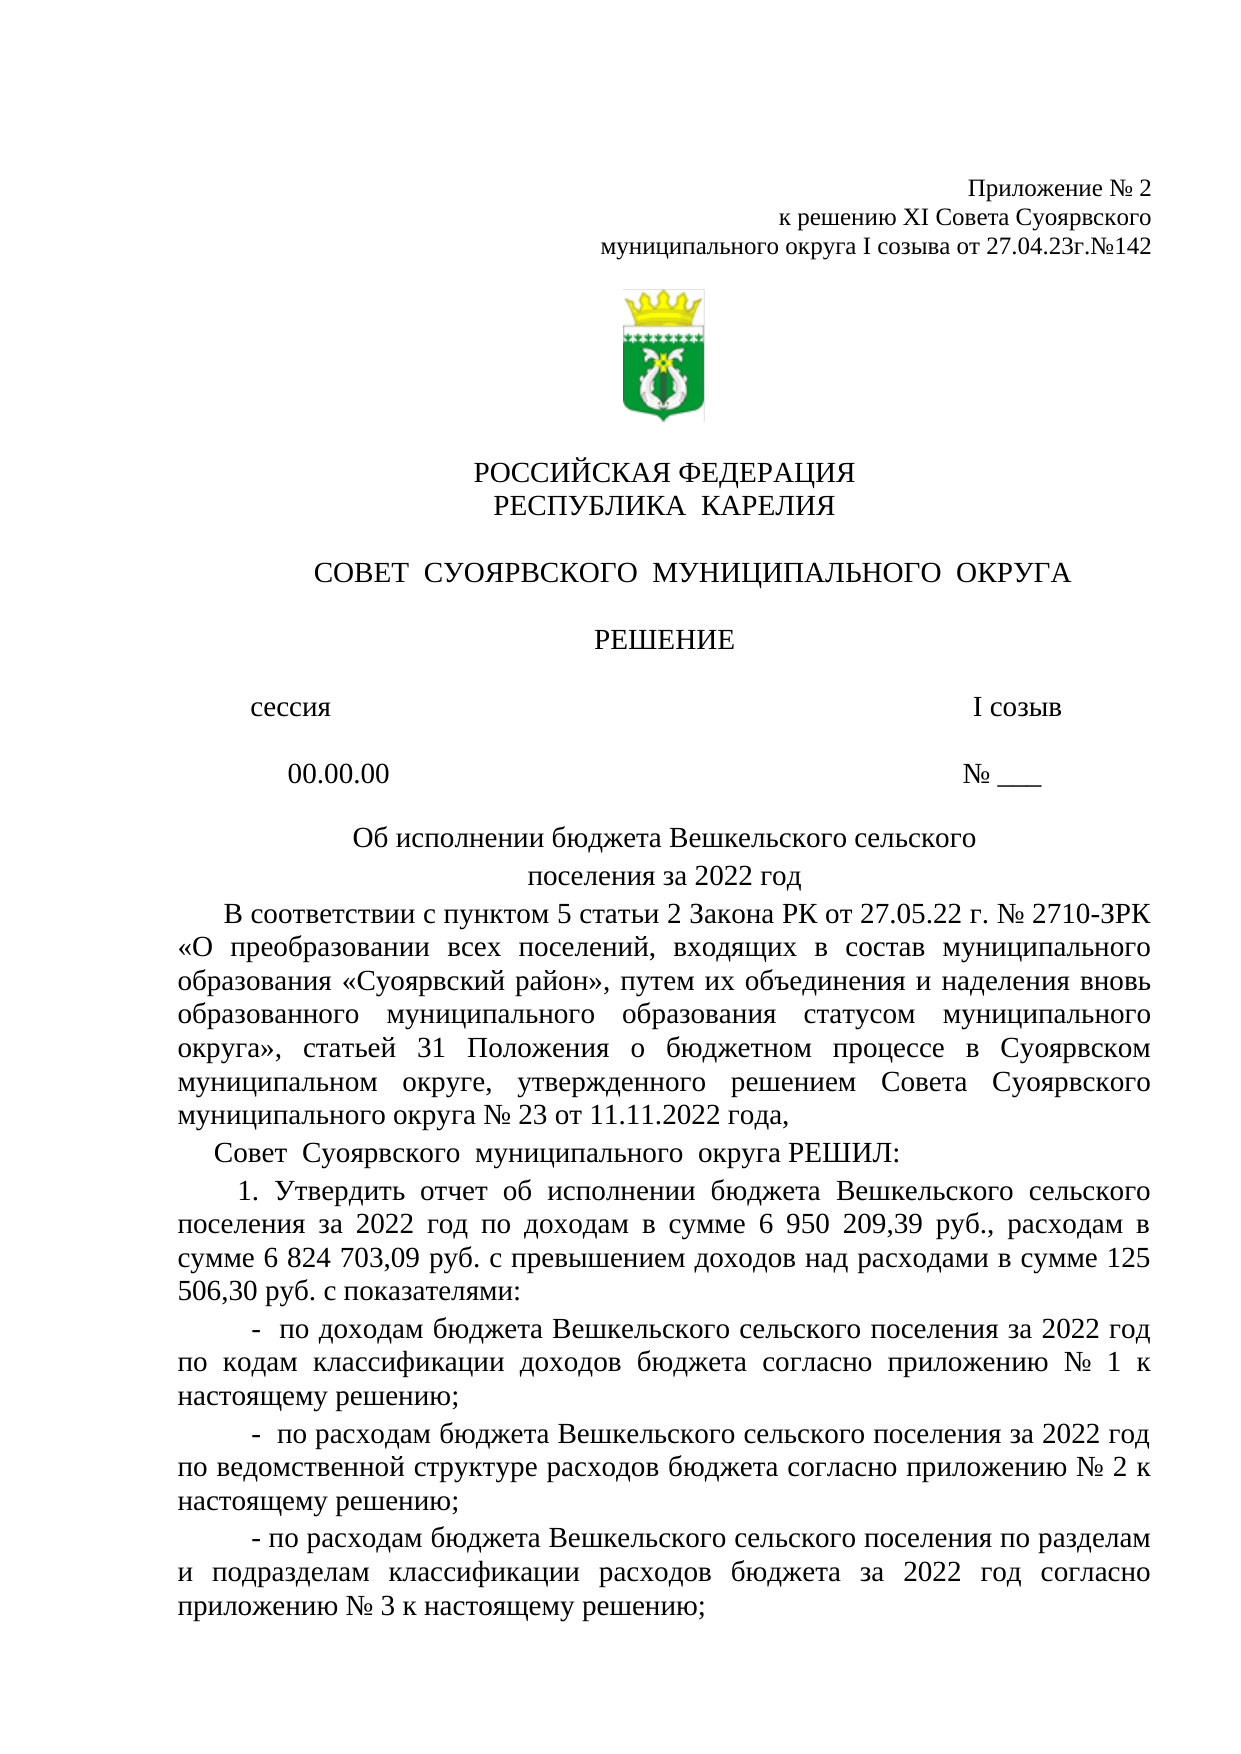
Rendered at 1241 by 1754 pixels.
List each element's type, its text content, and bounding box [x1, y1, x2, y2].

text РОССИЙСКАЯ ФЕДЕРАЦИЯ [177, 455, 1152, 488]
text 1. Утвердить отчет об исполнении бюджета Вешкельского сельского поселения за 2022 год по доходам в сумме 6 950 209,39 руб., расходам в сумме 6 824 703,09 руб. с превышением доходов над расходами в сумме 125 506,30 руб. с показателями: [177, 1173, 1152, 1307]
text 00.00.00 № ___ [177, 757, 1152, 790]
text сессия I созыв [177, 689, 1152, 723]
text Приложение № 2 [177, 173, 1152, 202]
picture [623, 288, 706, 422]
text к решению ХI Совета Суоярвского [177, 202, 1152, 231]
text поселения за 2022 год [177, 858, 1152, 892]
text РЕШЕНИЕ [177, 622, 1152, 656]
text СОВЕТ СУОЯРВСКОГО МУНИЦИПАЛЬНОГО ОКРУГА [177, 555, 1152, 589]
text - по расходам бюджета Вешкельского сельского поселения за 2022 год по ведомственной структуре расходов бюджета согласно приложению № 2 к настоящему решению; [177, 1416, 1152, 1516]
text муниципального округа I cозыва от 27.04.23г.№142 [177, 231, 1152, 259]
text Об исполнении бюджета Вешкельского сельского [177, 821, 1152, 854]
text Совет Суоярвского муниципального округа РЕШИЛ: [177, 1135, 1152, 1168]
text - по доходам бюджета Вешкельского сельского поселения за 2022 год по кодам классификации доходов бюджета согласно приложению № 1 к настоящему решению; [177, 1311, 1152, 1412]
text В соответствии с пунктом 5 статьи 2 Закона РК от 27.05.22 г. № 2710-ЗРК «О преобразовании всех поселений, входящих в состав муниципального образования «Суоярвский район», путем их объединения и наделения вновь образованного муниципального образования статусом муниципального округа», статьей 31 Положения о бюджетном процессе в Суоярвском муниципальном округе, утвержденного решением Совета Суоярвского муниципального округа № 23 от 11.11.2022 года, [177, 896, 1152, 1131]
text - по расходам бюджета Вешкельского сельского поселения по разделам и подразделам классификации расходов бюджета за 2022 год согласно приложению № 3 к настоящему решению; [177, 1521, 1152, 1621]
text РЕСПУБЛИКА КАРЕЛИЯ [177, 488, 1152, 522]
